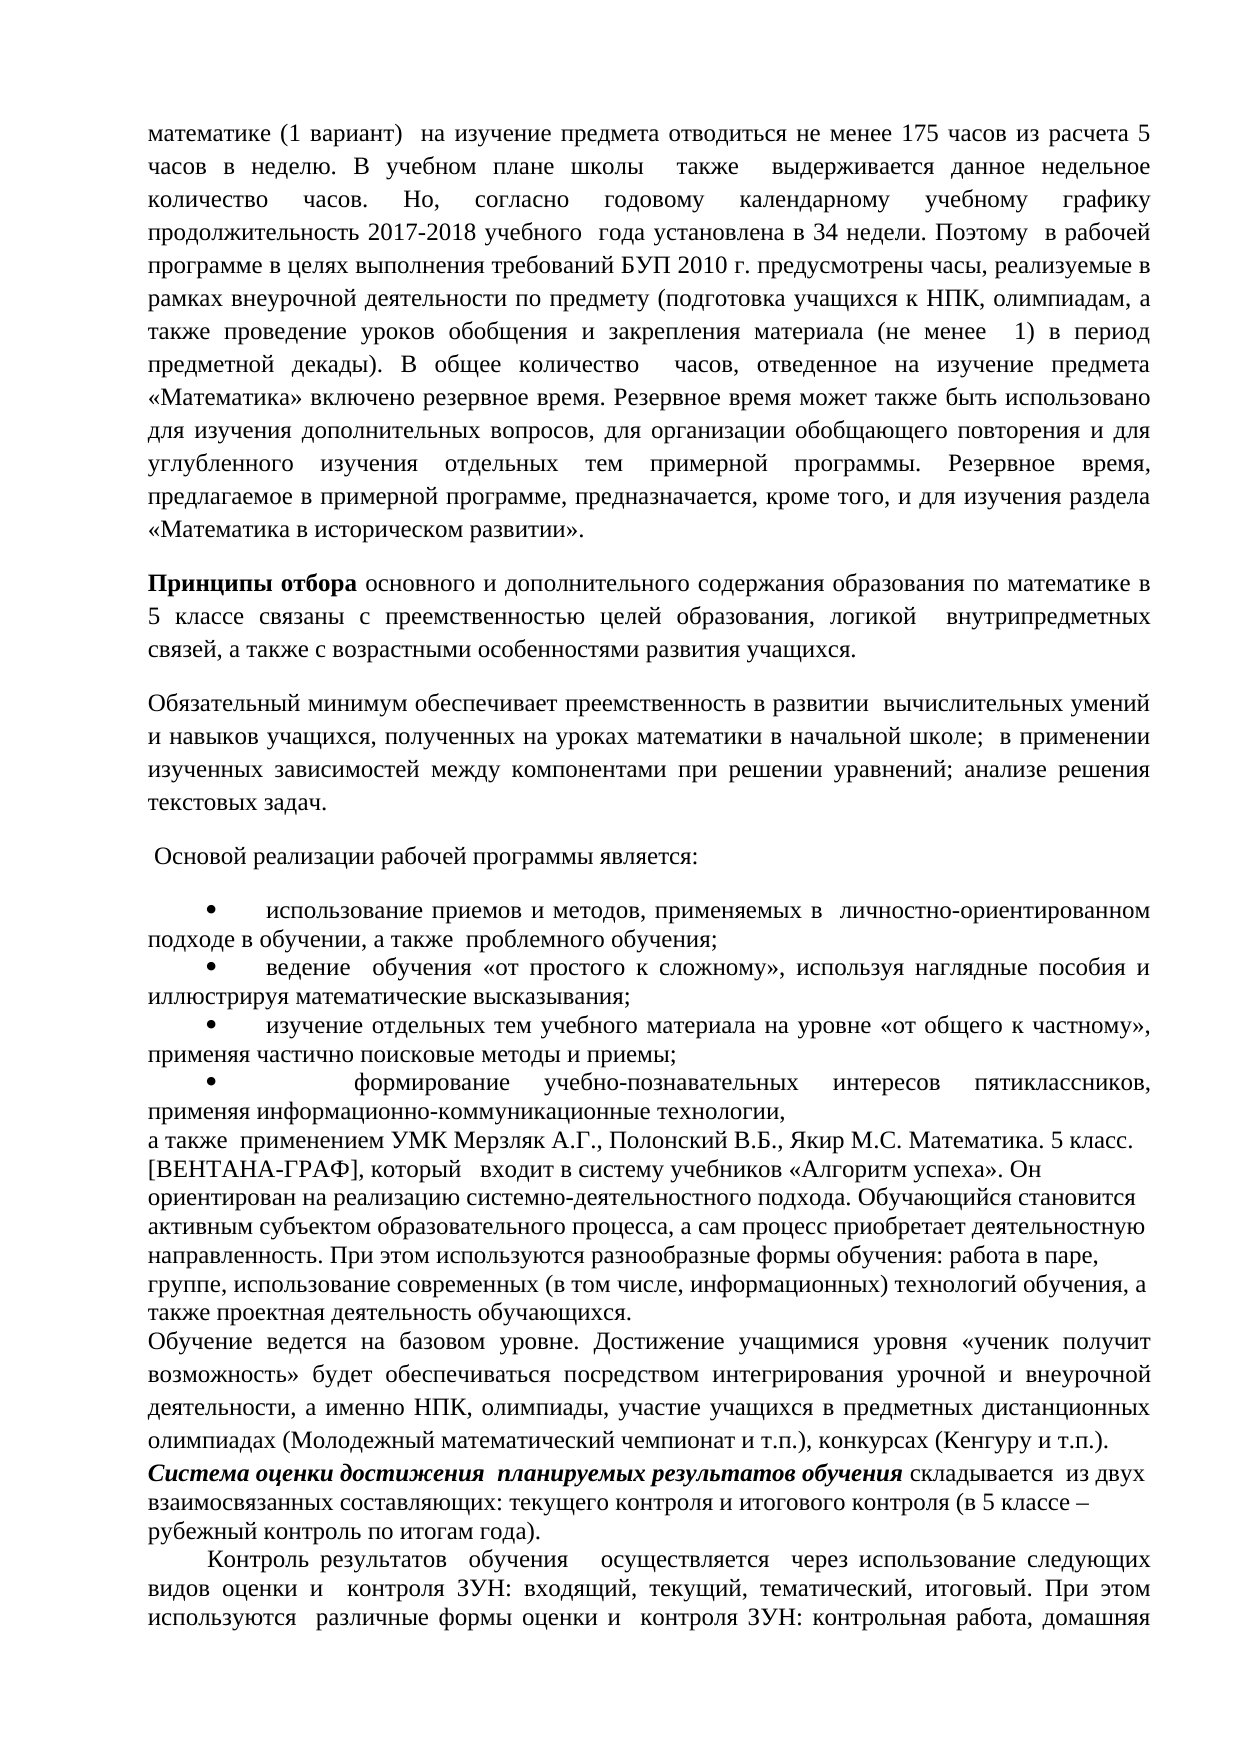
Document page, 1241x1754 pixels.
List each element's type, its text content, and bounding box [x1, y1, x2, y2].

text Система оценки достижения планируемых результатов обучения складывается из двух взаимосвязанных составляющих: текущего контроля и итогового контроля (в 5 классе – рубежный контроль по итогам года). [148, 1458, 1152, 1544]
list ведение обучения «от простого к сложному», используя наглядные пособия и иллюстрируя математические высказывания; [148, 952, 1152, 1010]
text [148, 118, 1152, 543]
text Обязательный минимум обеспечивает преемственность в развитии вычислительных умений и навыков учащихся, полученных на уроках математики в начальной школе; в применении изученных зависимостей между компонентами при решении уравнений; анализе решения текстовых задач. [148, 688, 1152, 816]
text Принципы отбора основного и дополнительного содержания образования по математике в 5 классе связаны с преемственностью целей образования, логикой внутрипредметных связей, а также с возрастными особенностями развития учащихся. [148, 568, 1152, 663]
text Обучение ведется на базовом уровне. Достижение учащимися уровня «ученик получит возможность» будет обеспечиваться посредством интегрирования урочной и внеурочной деятельности, а именно НПК, олимпиады, участие учащихся в предметных дистанционных олимпиадах (Молодежный математический чемпионат и т.п.), конкурсах (Кенгуру и т.п.). [148, 1326, 1152, 1454]
text Основой реализации рабочей программы является: [89, 841, 1152, 870]
list использование приемов и методов, применяемых в личностно-ориентированном подходе в обучении, а также проблемного обучения; [148, 895, 1152, 952]
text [148, 1544, 1152, 1631]
text а также применением УМК Мерзляк А.Г., Полонский В.Б., Якир М.С. Математика. 5 класс. [ВЕНТАНА-ГРАФ], который входит в систему учебников «Алгоритм успеха». Он ориентирован на реализацию системно-деятельностного подхода. Обучающийся становится активным субъектом образовательного процесса, а сам процесс приобретает деятельностную направленность. При этом используются разнообразные формы обучения: работа в паре, группе, использование современных (в том числе, информационных) технологий обучения, а также проектная деятельность обучающихся. [148, 1125, 1152, 1326]
list формирование учебно-познавательных интересов пятиклассников, применяя информационно-коммуникационные технологии, [148, 1067, 1152, 1125]
list изучение отдельных тем учебного материала на уровне «от общего к частному», применяя частично поисковые методы и приемы; [148, 1010, 1152, 1067]
